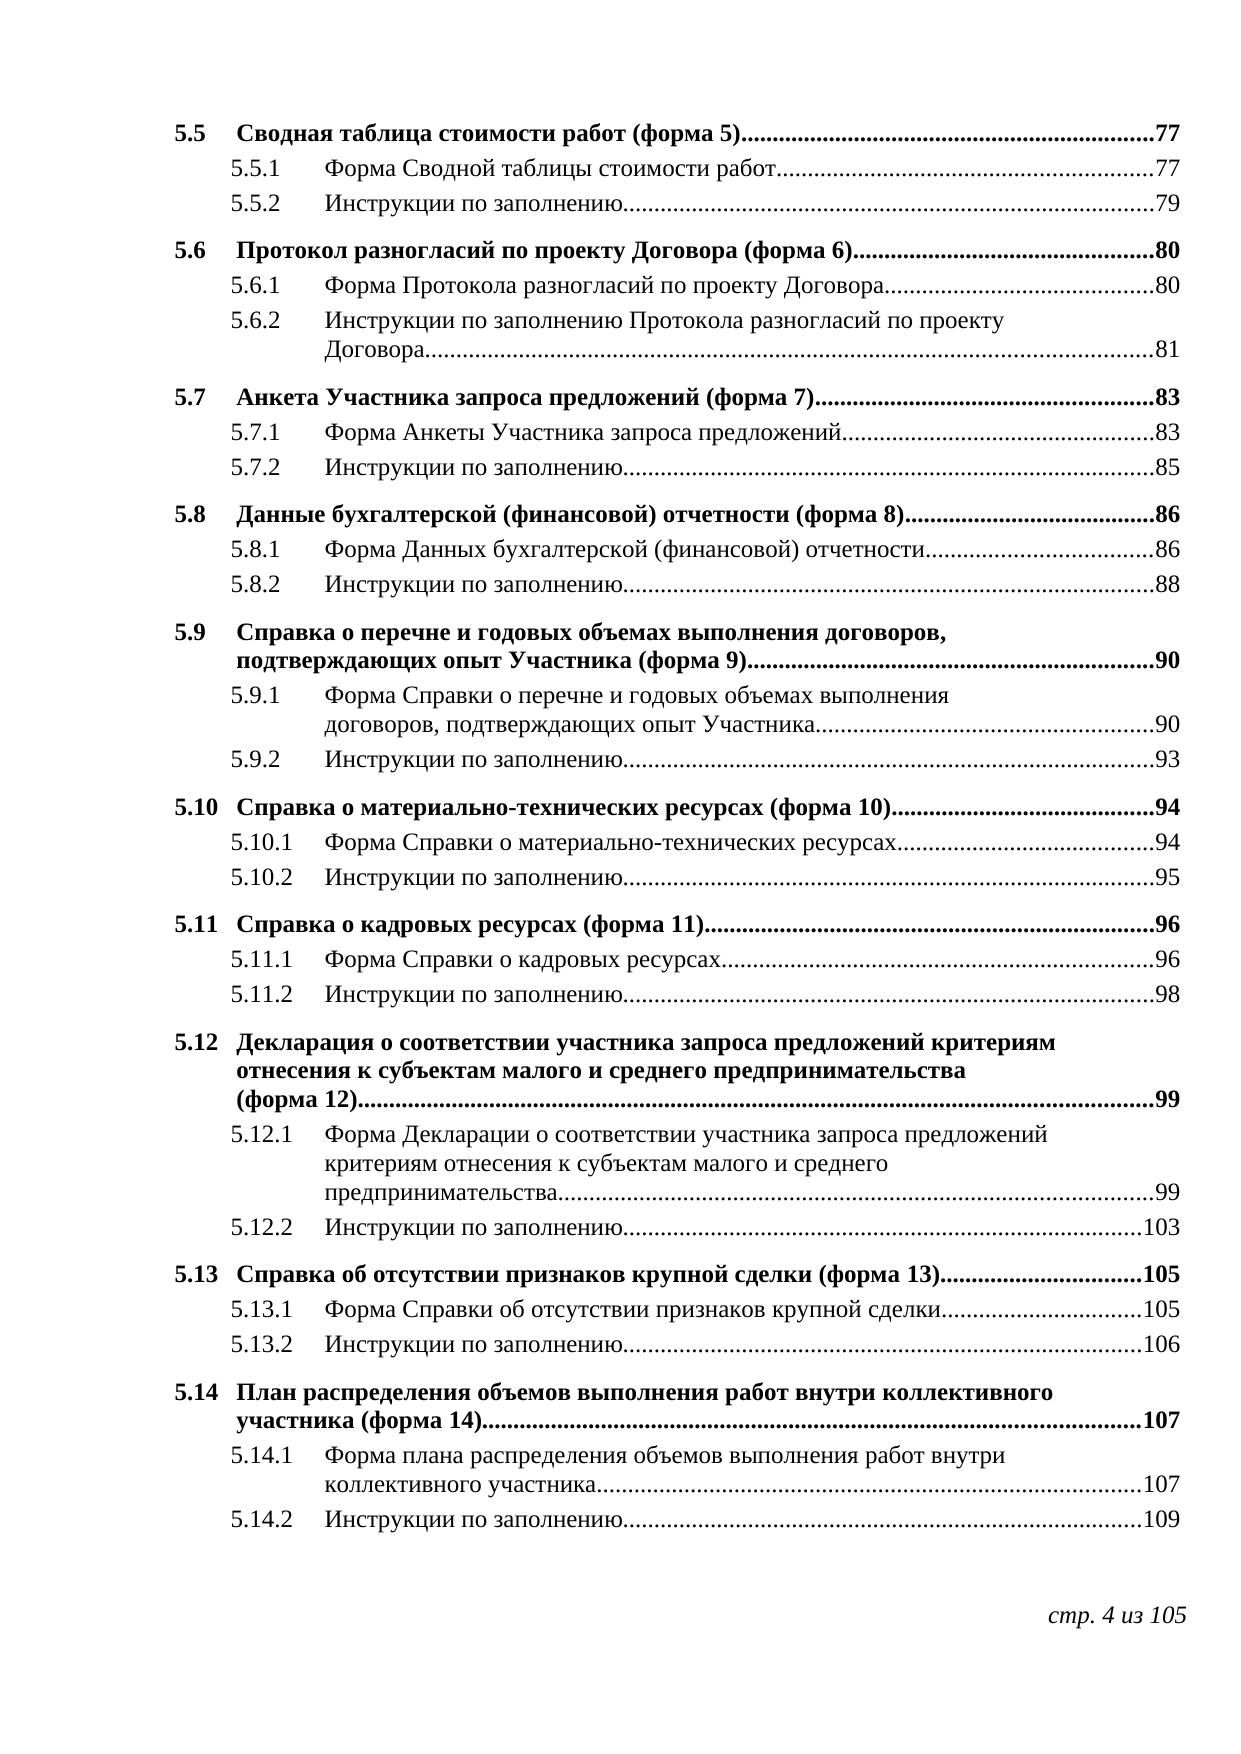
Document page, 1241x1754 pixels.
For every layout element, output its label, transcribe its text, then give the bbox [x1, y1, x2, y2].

text 5.9 Справка о перечне и годовых объемах выполнения договоров, подтверждающих опыт Участника (форма 9) 90 [174, 617, 1093, 674]
text 5.9.1 Форма Справки о перечне и годовых объемах выполнения договоров, подтверждающих опыт Участника 90 [230, 681, 1063, 738]
text 5.13 Справка об отсутствии признаков крупной сделки (форма 13) 105 [174, 1259, 1093, 1288]
text 5.9.2 Инструкции по заполнению 93 [230, 744, 1063, 773]
text 5.13.2 Инструкции по заполнению 106 [230, 1329, 1063, 1358]
text 5.11 Справка о кадровых ресурсах (форма 11) 96 [174, 909, 1093, 938]
text 5.5 Сводная таблица стоимости работ (форма 5) 77 [174, 118, 1093, 147]
text 5.8.2 Инструкции по заполнению 88 [230, 569, 1063, 598]
text 5.7.1 Форма Анкеты Участника запроса предложений 83 [230, 417, 1063, 446]
text 5.6.1 Форма Протокола разногласий по проекту Договора 80 [230, 271, 1063, 299]
text 5.14.2 Инструкции по заполнению 109 [230, 1504, 1063, 1533]
text 5.12 Декларация о соответствии участника запроса предложений критериям отнесения к субъектам малого и среднего предпринимательства (форма 12) 99 [174, 1027, 1093, 1113]
text 5.12.2 Инструкции по заполнению 103 [230, 1212, 1063, 1241]
text 5.12.1 Форма Декларации о соответствии участника запроса предложений критериям отнесения к субъектам малого и среднего предпринимательства 99 [230, 1119, 1063, 1206]
text 5.6 Протокол разногласий по проекту Договора (форма 6) 80 [174, 236, 1093, 264]
text 5.13.1 Форма Справки об отсутствии признаков крупной сделки 105 [230, 1294, 1063, 1323]
text 5.5.1 Форма Сводной таблицы стоимости работ 77 [230, 153, 1063, 182]
text 5.7 Анкета Участника запроса предложений (форма 7) 83 [174, 382, 1093, 411]
text 5.10.2 Инструкции по заполнению 95 [230, 862, 1063, 891]
text 5.8.1 Форма Данных бухгалтерской (финансовой) отчетности 86 [230, 534, 1063, 563]
text 5.7.2 Инструкции по заполнению 85 [230, 452, 1063, 481]
text 5.6.2 Инструкции по заполнению Протокола разногласий по проекту Договора 81 [230, 306, 1063, 363]
text 5.10.1 Форма Справки о материально-технических ресурсах 94 [230, 827, 1063, 856]
text 5.8 Данные бухгалтерской (финансовой) отчетности (форма 8) 86 [174, 499, 1093, 528]
text 5.14.1 Форма плана распределения объемов выполнения работ внутри коллективного участника 107 [230, 1441, 1063, 1498]
text 5.11.2 Инструкции по заполнению 98 [230, 979, 1063, 1008]
text 5.11.1 Форма Справки о кадровых ресурсах 96 [230, 944, 1063, 973]
text 5.5.2 Инструкции по заполнению 79 [230, 188, 1063, 217]
text 5.14 План распределения объемов выполнения работ внутри коллективного участника (форма 14) 107 [174, 1377, 1093, 1434]
text 5.10 Справка о материально-технических ресурсах (форма 10) 94 [174, 792, 1093, 821]
